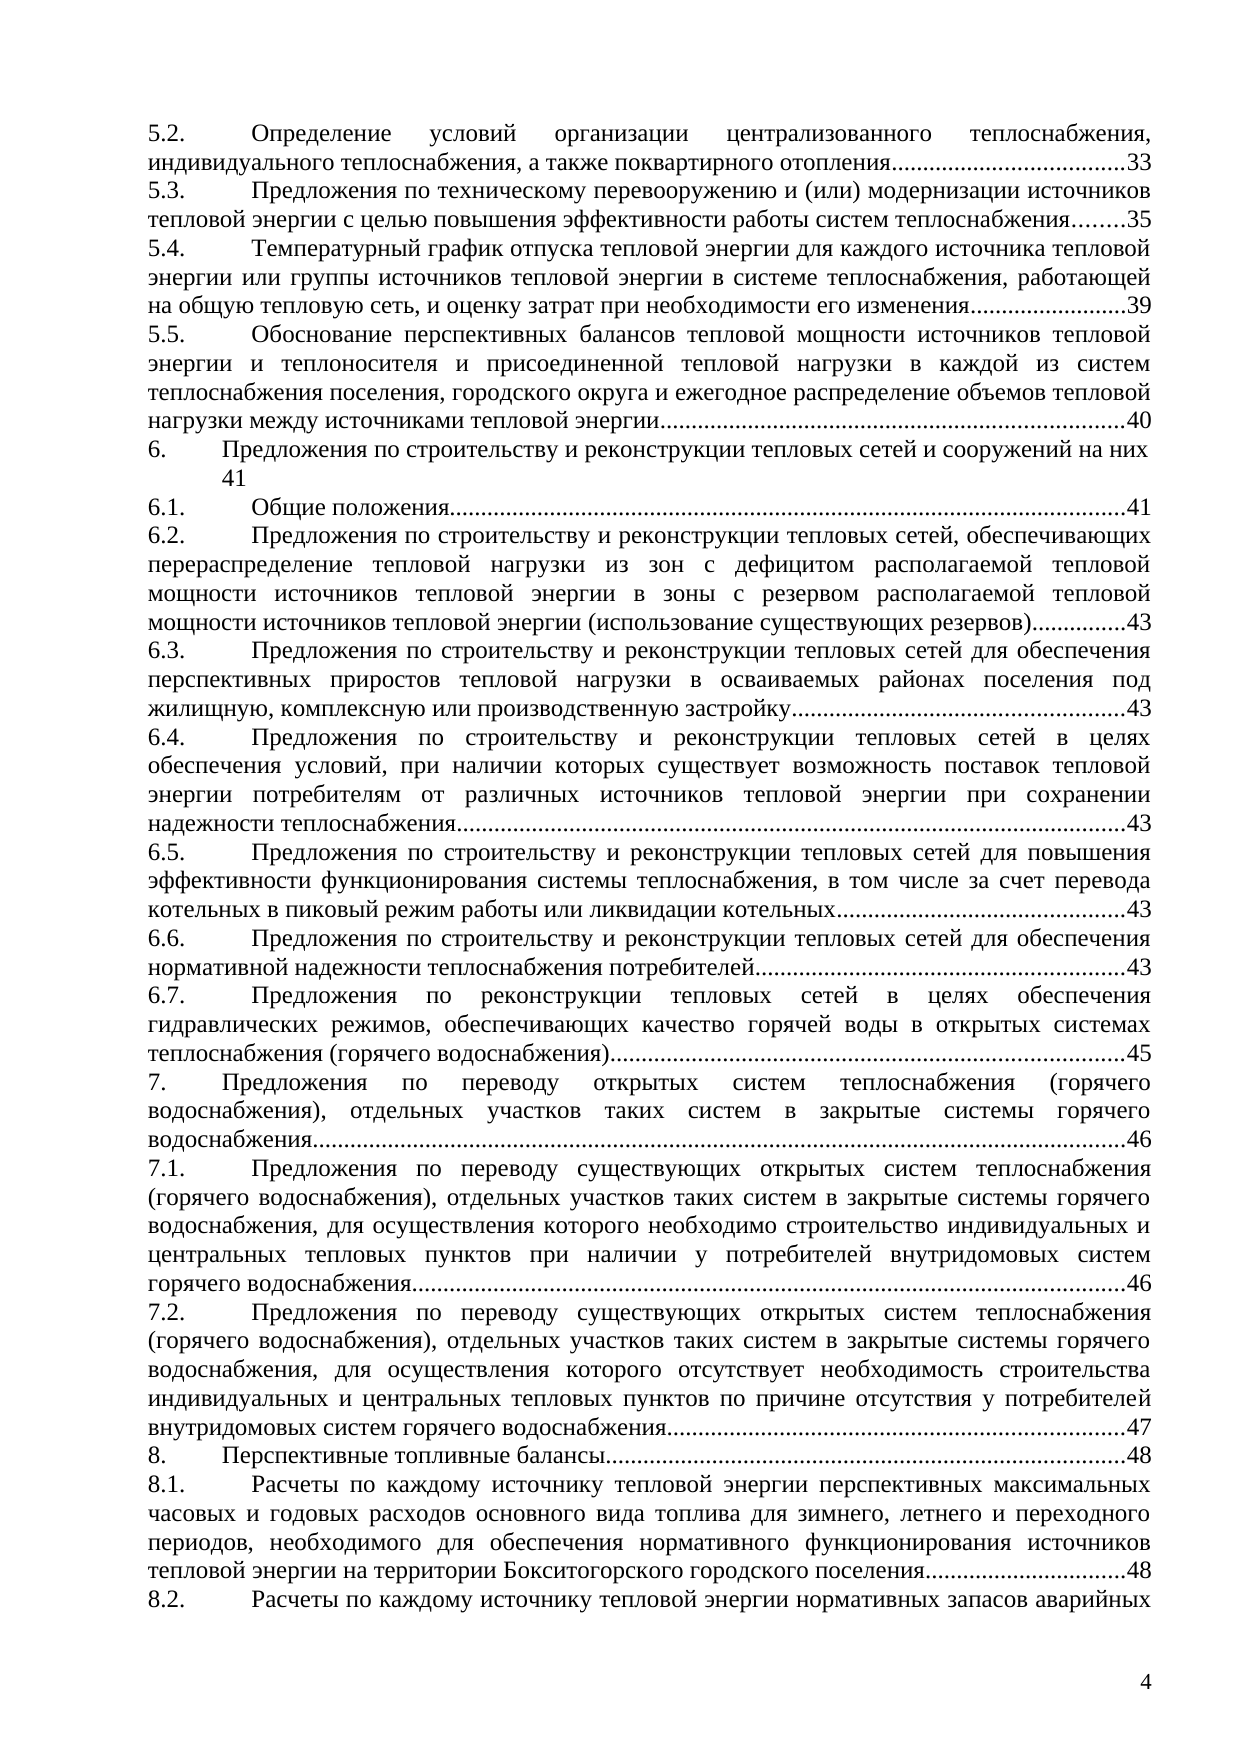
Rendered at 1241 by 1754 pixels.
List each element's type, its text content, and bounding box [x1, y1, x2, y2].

text 6.7. Предложения по реконструкции тепловых сетей в целях обеспечения гидравлических режимов, обеспечивающих качество горячей воды в открытых системах теплоснабжения (горячего водоснабжения) 45 [148, 981, 1152, 1067]
text 6.6. Предложения по строительству и реконструкции тепловых сетей для обеспечения нормативной надежности теплоснабжения потребителей 43 [148, 923, 1152, 981]
text 6.4. Предложения по строительству и реконструкции тепловых сетей в целях обеспечения условий, при наличии которых существует возможность поставок тепловой энергии потребителям от различных источников тепловой энергии при сохранении надежности теплоснабжения 43 [148, 722, 1152, 837]
text 7.2. Предложения по переводу существующих открытых систем теплоснабжения (горячего водоснабжения), отдельных участков таких систем в закрытые системы горячего водоснабжения, для осуществления которого отсутствует необходимость строительства индивидуальных и центральных тепловых пунктов по причине отсутствия у потребителей внутридомовых систем горячего водоснабжения 47 [148, 1297, 1152, 1441]
text 5.5. Обоснование перспективных балансов тепловой мощности источников тепловой энергии и теплоносителя и присоединенной тепловой нагрузки в каждой из систем теплоснабжения поселения, городского округа и ежегодное распределение объемов тепловой нагрузки между источниками тепловой энергии 40 [148, 319, 1152, 434]
text 5.3. Предложения по техническому перевооружению и (или) модернизации источников тепловой энергии с целью повышения эффективности работы систем теплоснабжения 35 [148, 176, 1152, 233]
text 6. Предложения по строительству и реконструкции тепловых сетей и сооружений на них 41 [148, 434, 1152, 492]
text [148, 1584, 1152, 1613]
text 8.1. Расчеты по каждому источнику тепловой энергии перспективных максимальных часовых и годовых расходов основного вида топлива для зимнего, летнего и переходного периодов, необходимого для обеспечения нормативного функционирования источников тепловой энергии на территории Бокситогорского городского поселения 48 [148, 1469, 1152, 1584]
text 7. Предложения по переводу открытых систем теплоснабжения (горячего водоснабжения), отдельных участков таких систем в закрытые системы горячего водоснабжения 46 [148, 1067, 1152, 1153]
text 6.1. Общие положения 41 [148, 492, 1152, 521]
text 5.2. Определение условий организации централизованного теплоснабжения, индивидуального теплоснабжения, а также поквартирного отопления 33 [148, 118, 1152, 176]
text 7.1. Предложения по переводу существующих открытых систем теплоснабжения (горячего водоснабжения), отдельных участков таких систем в закрытые системы горячего водоснабжения, для осуществления которого необходимо строительство индивидуальных и центральных тепловых пунктов при наличии у потребителей внутридомовых систем горячего водоснабжения 46 [148, 1153, 1152, 1297]
text 5.4. Температурный график отпуска тепловой энергии для каждого источника тепловой энергии или группы источников тепловой энергии в системе теплоснабжения, работающей на общую тепловую сеть, и оценку затрат при необходимости его изменения 39 [148, 233, 1152, 319]
text 8. Перспективные топливные балансы 48 [148, 1441, 1152, 1469]
text 6.2. Предложения по строительству и реконструкции тепловых сетей, обеспечивающих перераспределение тепловой нагрузки из зон с дефицитом располагаемой тепловой мощности источников тепловой энергии в зоны с резервом располагаемой тепловой мощности источников тепловой энергии (использование существующих резервов) 43 [148, 521, 1152, 636]
text 6.3. Предложения по строительству и реконструкции тепловых сетей для обеспечения перспективных приростов тепловой нагрузки в осваиваемых районах поселения под жилищную, комплексную или производственную застройку 43 [148, 636, 1152, 722]
text 6.5. Предложения по строительству и реконструкции тепловых сетей для повышения эффективности функционирования системы теплоснабжения, в том числе за счет перевода котельных в пиковый режим работы или ликвидации котельных 43 [148, 837, 1152, 923]
